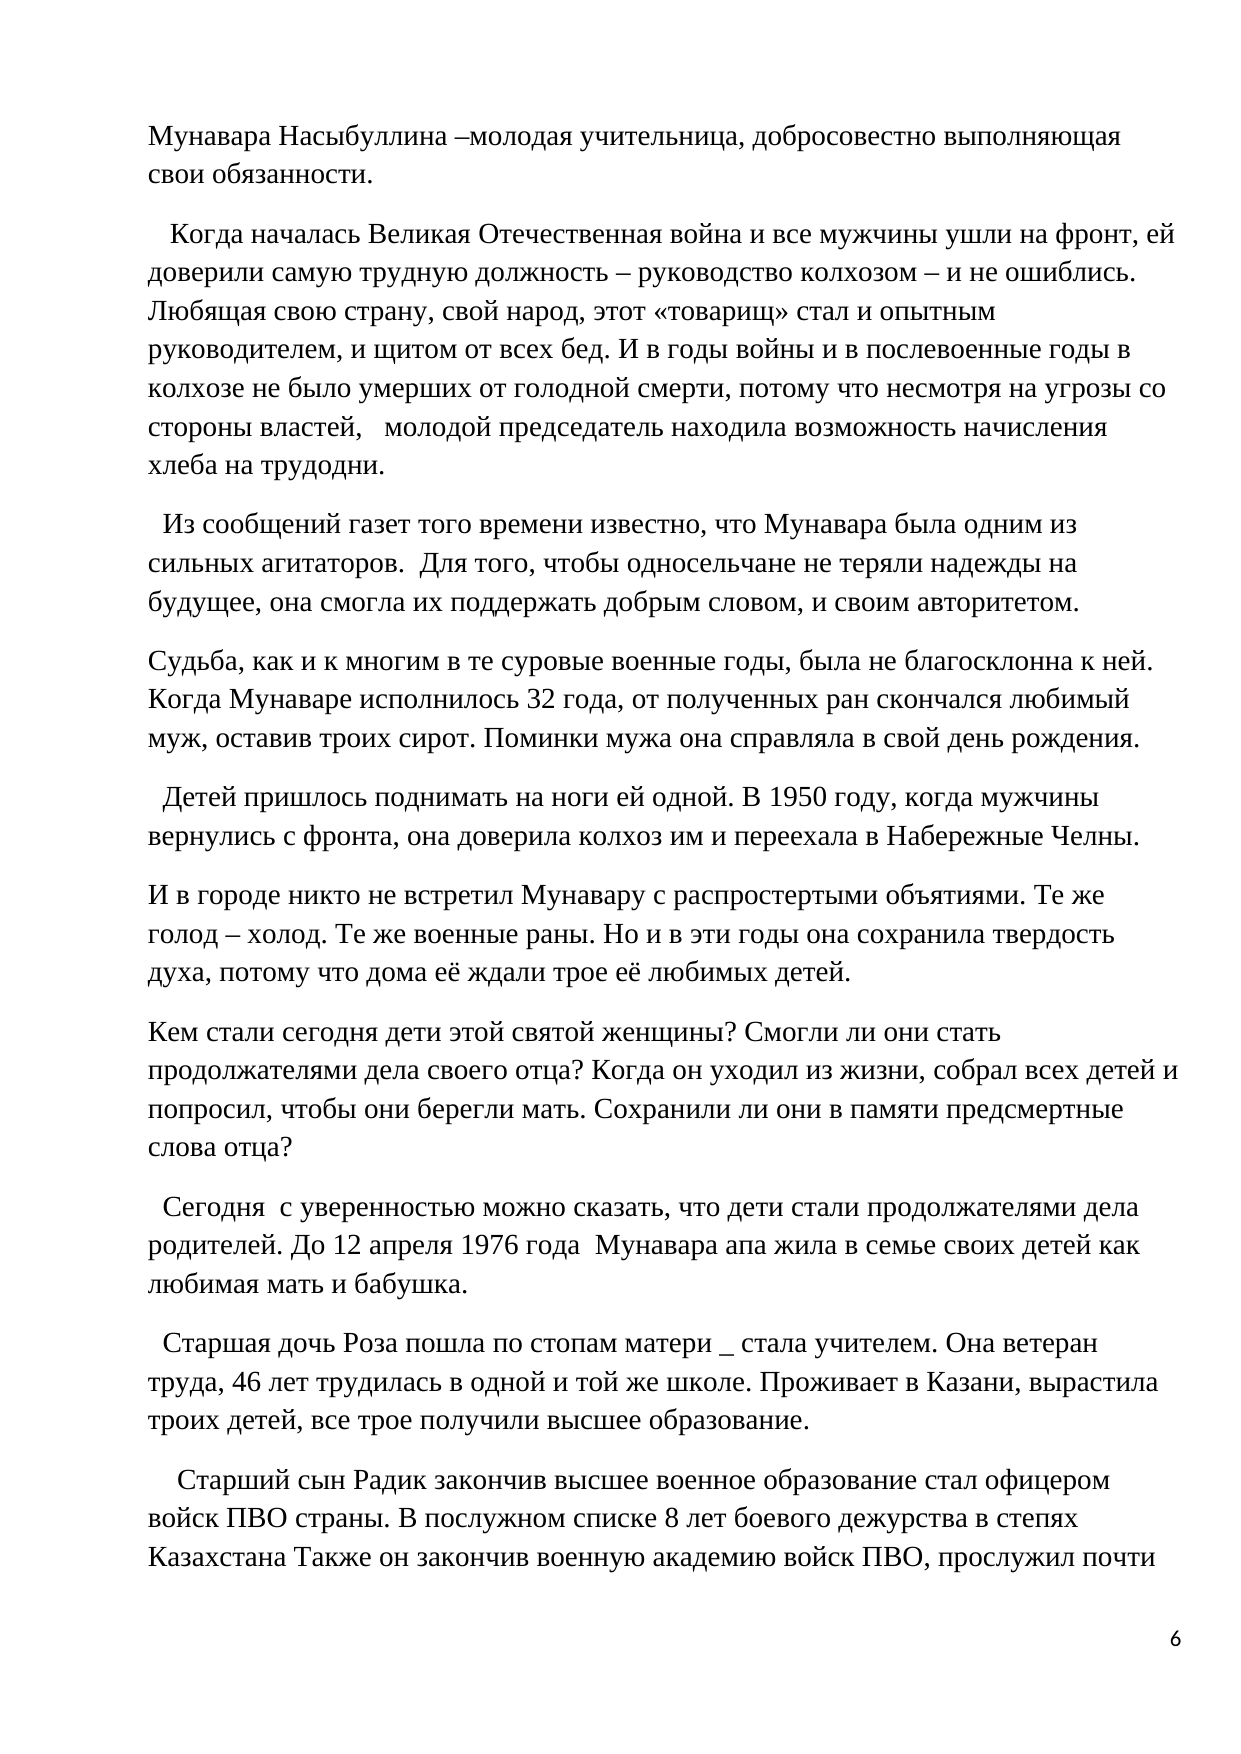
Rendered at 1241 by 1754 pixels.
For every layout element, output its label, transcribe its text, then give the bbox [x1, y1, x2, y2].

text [148, 1462, 1181, 1572]
text Детей пришлось поднимать на ноги ей одной. В 1950 году, когда мужчины вернулись с фронта, она доверила колхоз им и переехала в Набережные Челны. [148, 779, 1181, 852]
text И в городе никто не встретил Мунавару с распростертыми объятиями. Те же голод – холод. Те же военные раны. Но и в эти годы она сохранила твердость духа, потому что дома её ждали трое её любимых детей. [148, 877, 1181, 988]
text Сегодня с уверенностью можно сказать, что дети стали продолжателями дела родителей. До 12 апреля 1976 года Мунавара апа жила в семье своих детей как любимая мать и бабушка. [148, 1189, 1181, 1299]
text Когда началась Великая Отечественная война и все мужчины ушли на фронт, ей доверили самую трудную должность – руководство колхозом – и не ошиблись. Любящая свою страну, свой народ, этот «товарищ» стал и опытным руководителем, и щитом от всех бед. И в годы войны и в послевоенные годы в колхозе не было умерших от голодной смерти, потому что несмотря на угрозы со стороны властей, молодой председатель находила возможность начисления хлеба на трудодни. [148, 216, 1181, 481]
text Старшая дочь Роза пошла по стопам матери _ стала учителем. Она ветеран труда, 46 лет трудилась в одной и той же школе. Проживает в Казани, вырастила троих детей, все трое получили высшее образование. [148, 1325, 1181, 1436]
text Кем стали сегодня дети этой святой женщины? Смогли ли они стать продолжателями дела своего отца? Когда он уходил из жизни, собрал всех детей и попросил, чтобы они берегли мать. Сохранили ли они в памяти предсмертные слова отца? [148, 1014, 1181, 1163]
text Из сообщений газет того времени известно, что Мунавара была одним из сильных агитаторов. Для того, чтобы односельчане не теряли надежды на будущее, она смогла их поддержать добрым словом, и своим авторитетом. [148, 507, 1181, 617]
text Мунавара Насыбуллина –молодая учительница, добросовестно выполняющая свои обязанности. [148, 118, 1181, 190]
text Судьба, как и к многим в те суровые военные годы, была не благосклонна к ней. Когда Мунаваре исполнилось 32 года, от полученных ран скончался любимый муж, оставив троих сирот. Поминки мужа она справляла в свой день рождения. [148, 643, 1181, 754]
